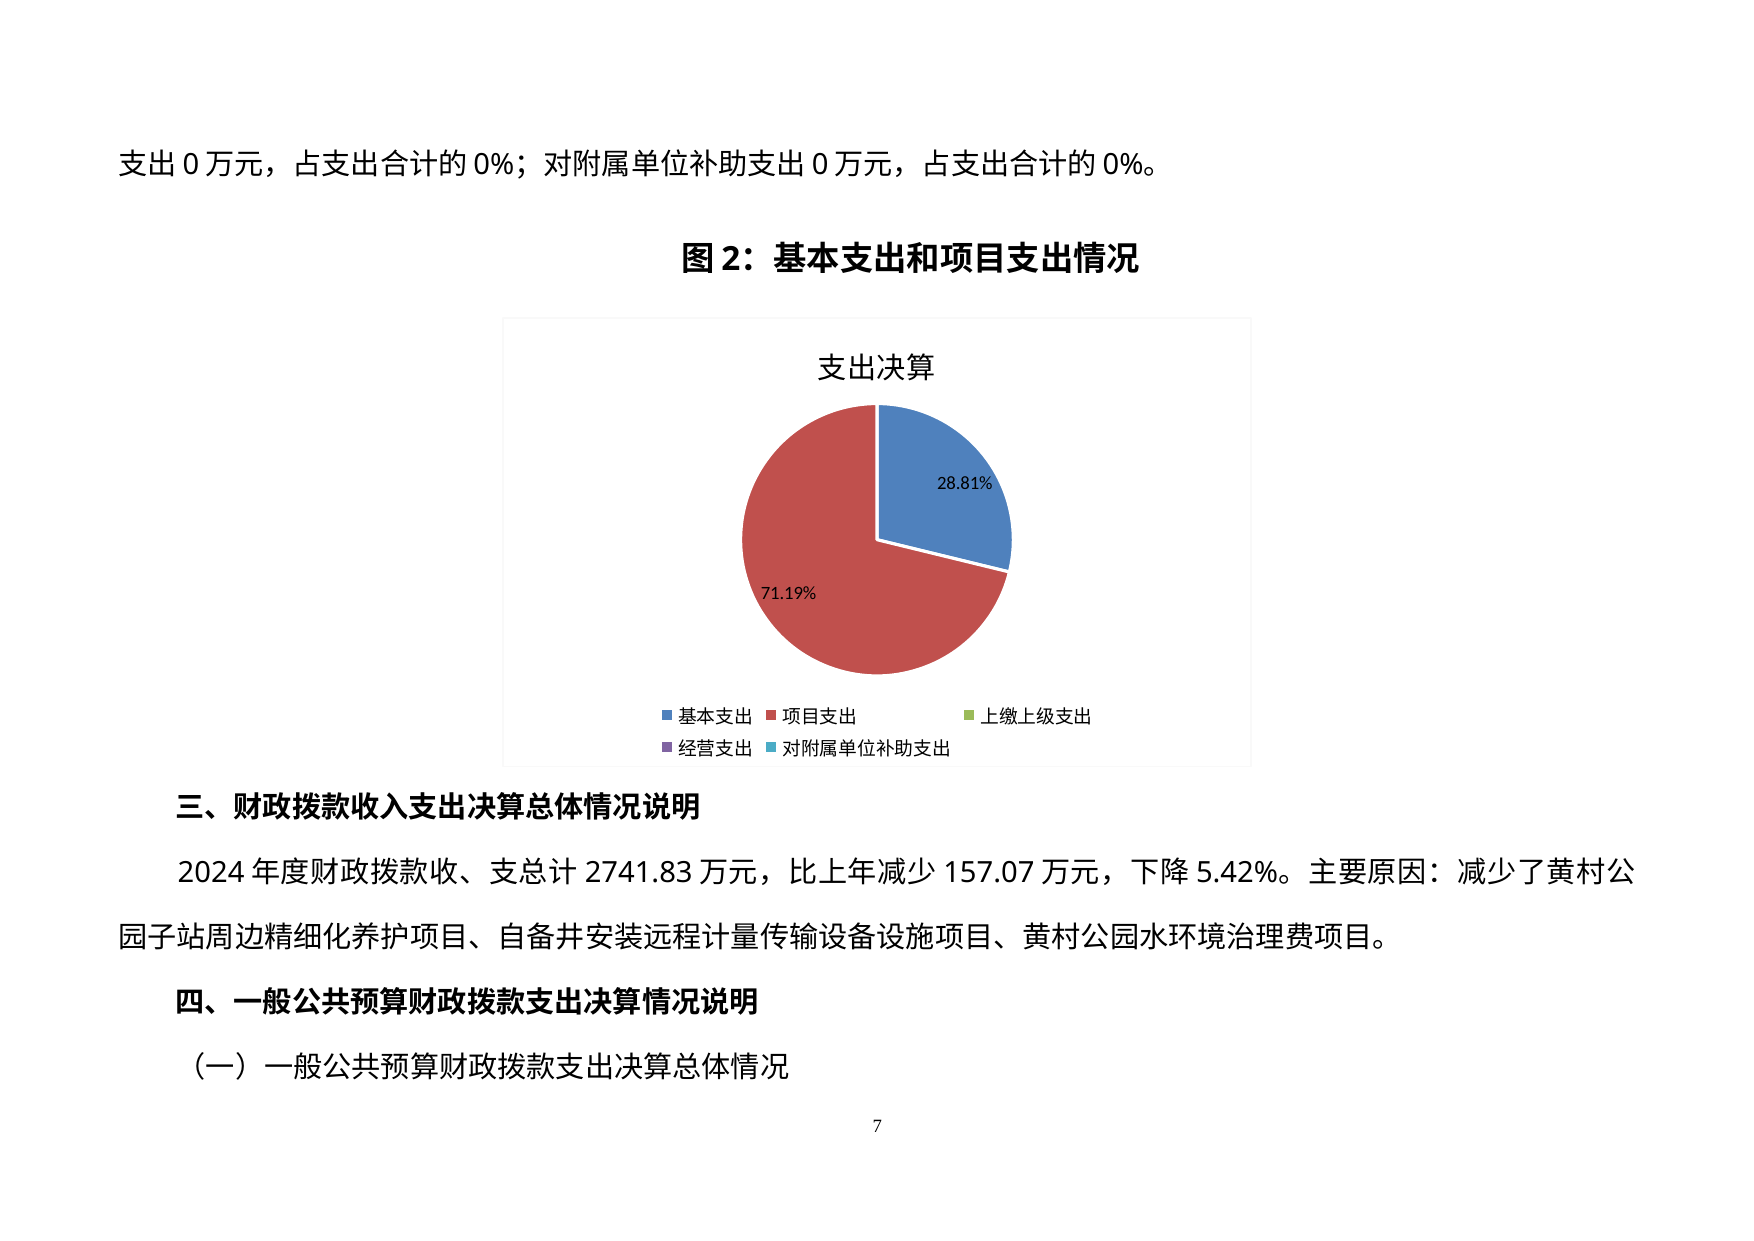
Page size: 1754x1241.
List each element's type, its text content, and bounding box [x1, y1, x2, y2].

subtitle 图2：基本支出和项目支出情况 [118, 223, 1636, 288]
text 四、一般公共预算财政拨款支出决算情况说明 [118, 967, 1636, 1032]
text （一）一般公共预算财政拨款支出决算总体情况 [118, 1032, 1636, 1097]
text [118, 129, 1636, 194]
text 三、财政拨款收入支出决算总体情况说明 [118, 772, 1636, 837]
text 2024年度财政拨款收、支总计2741.83万元，比上年减少157.07万元，下降5.42%。主要原因：减少了黄村公园子站周边精细化养护项目、自备井安装远程计量传输设备设施项目、黄村公园水环境治理费项目。 [118, 837, 1636, 967]
